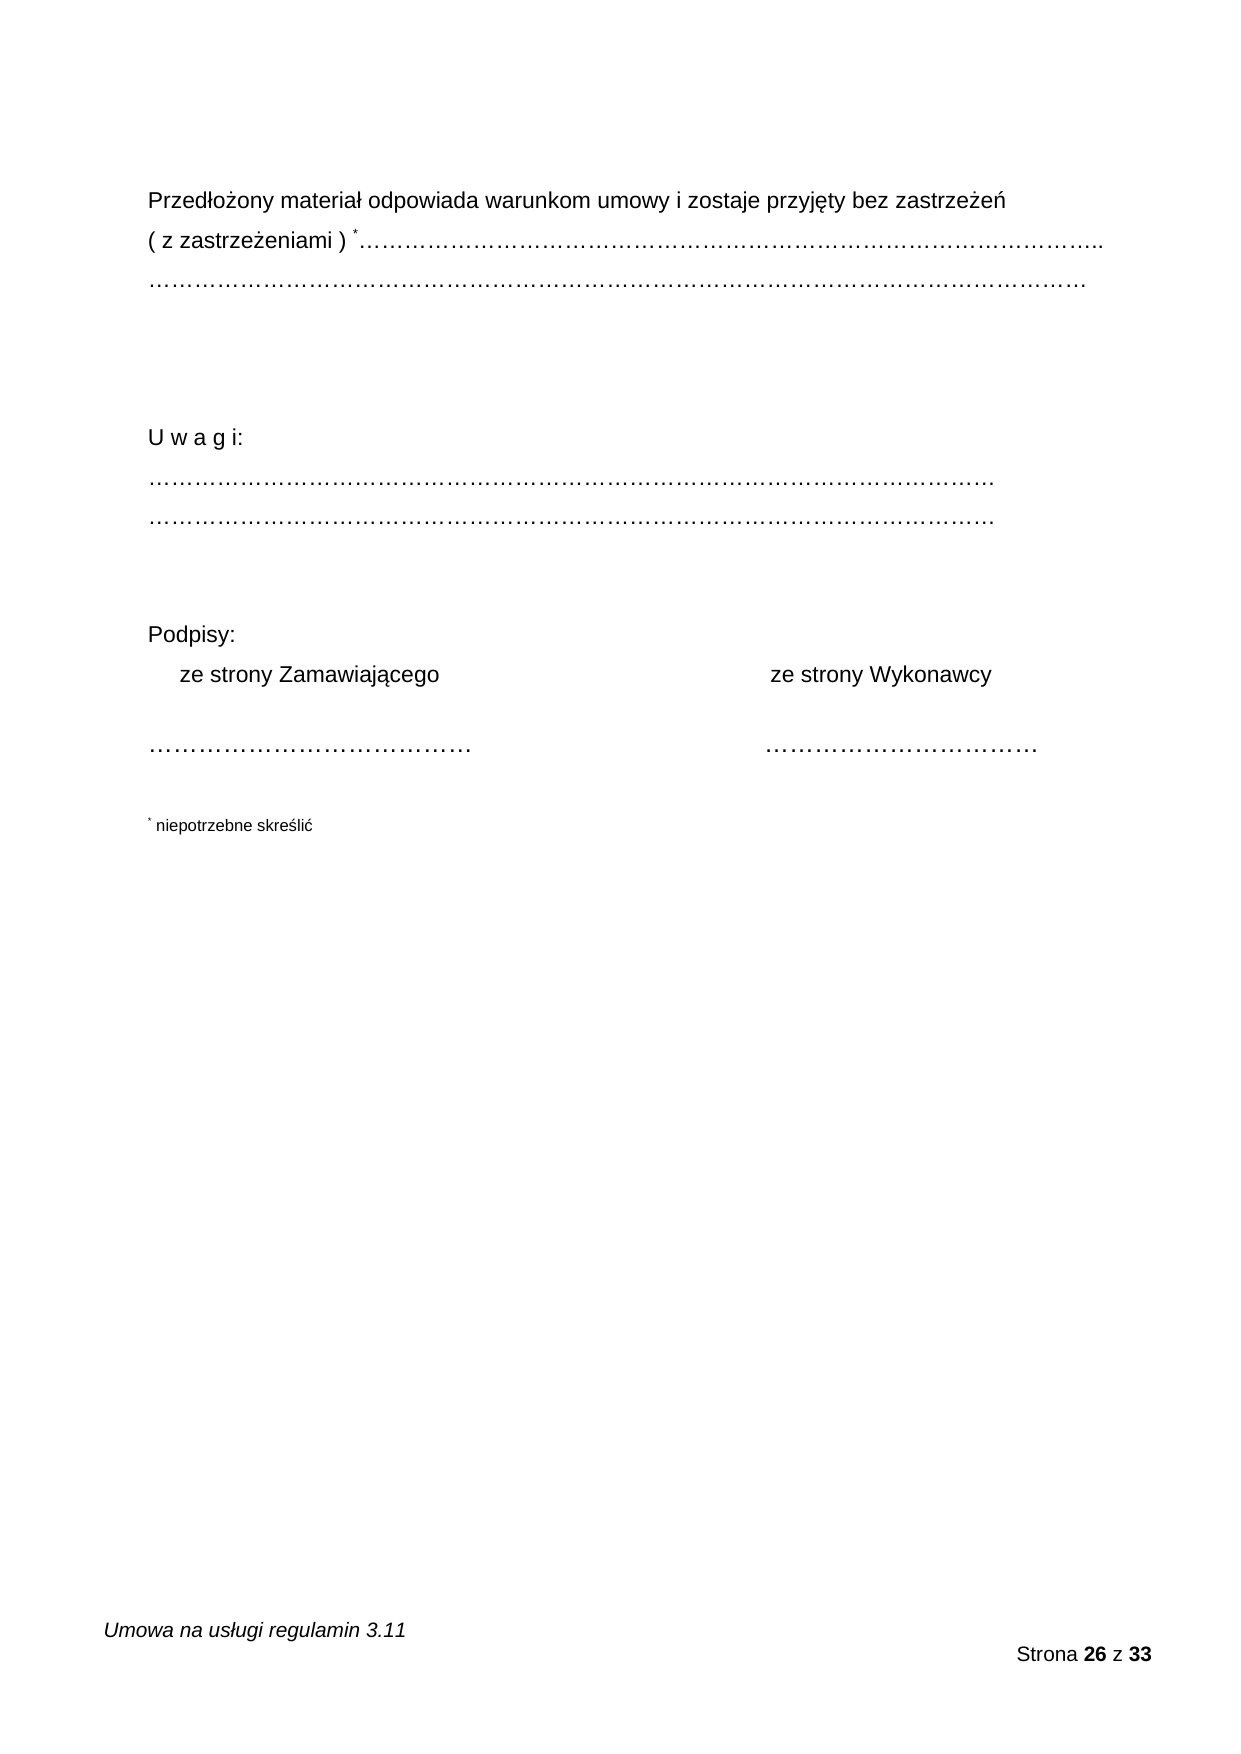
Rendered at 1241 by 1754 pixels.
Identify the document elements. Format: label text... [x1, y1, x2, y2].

text * niepotrzebne skreślić [148, 815, 1152, 834]
text Podpisy: [148, 621, 1152, 648]
text Przedłożony materiał odpowiada warunkom umowy i zostaje przyjęty bez zastrzeżeń ( z zastrzeżeniami ) *…………………………………………………………………………………….. [148, 187, 1152, 253]
text ………………………………………………………………………………………………… [148, 503, 1152, 529]
text …………………………………………………………………………………………………………… [148, 266, 1152, 292]
text U w a g i: [148, 424, 1152, 450]
text ze strony Zamawiającego ze strony Wykonawcy [148, 661, 1152, 687]
text ………………………………………………………………………………………………… [148, 463, 1152, 490]
text ………………………………… …………………………… [148, 729, 1152, 758]
